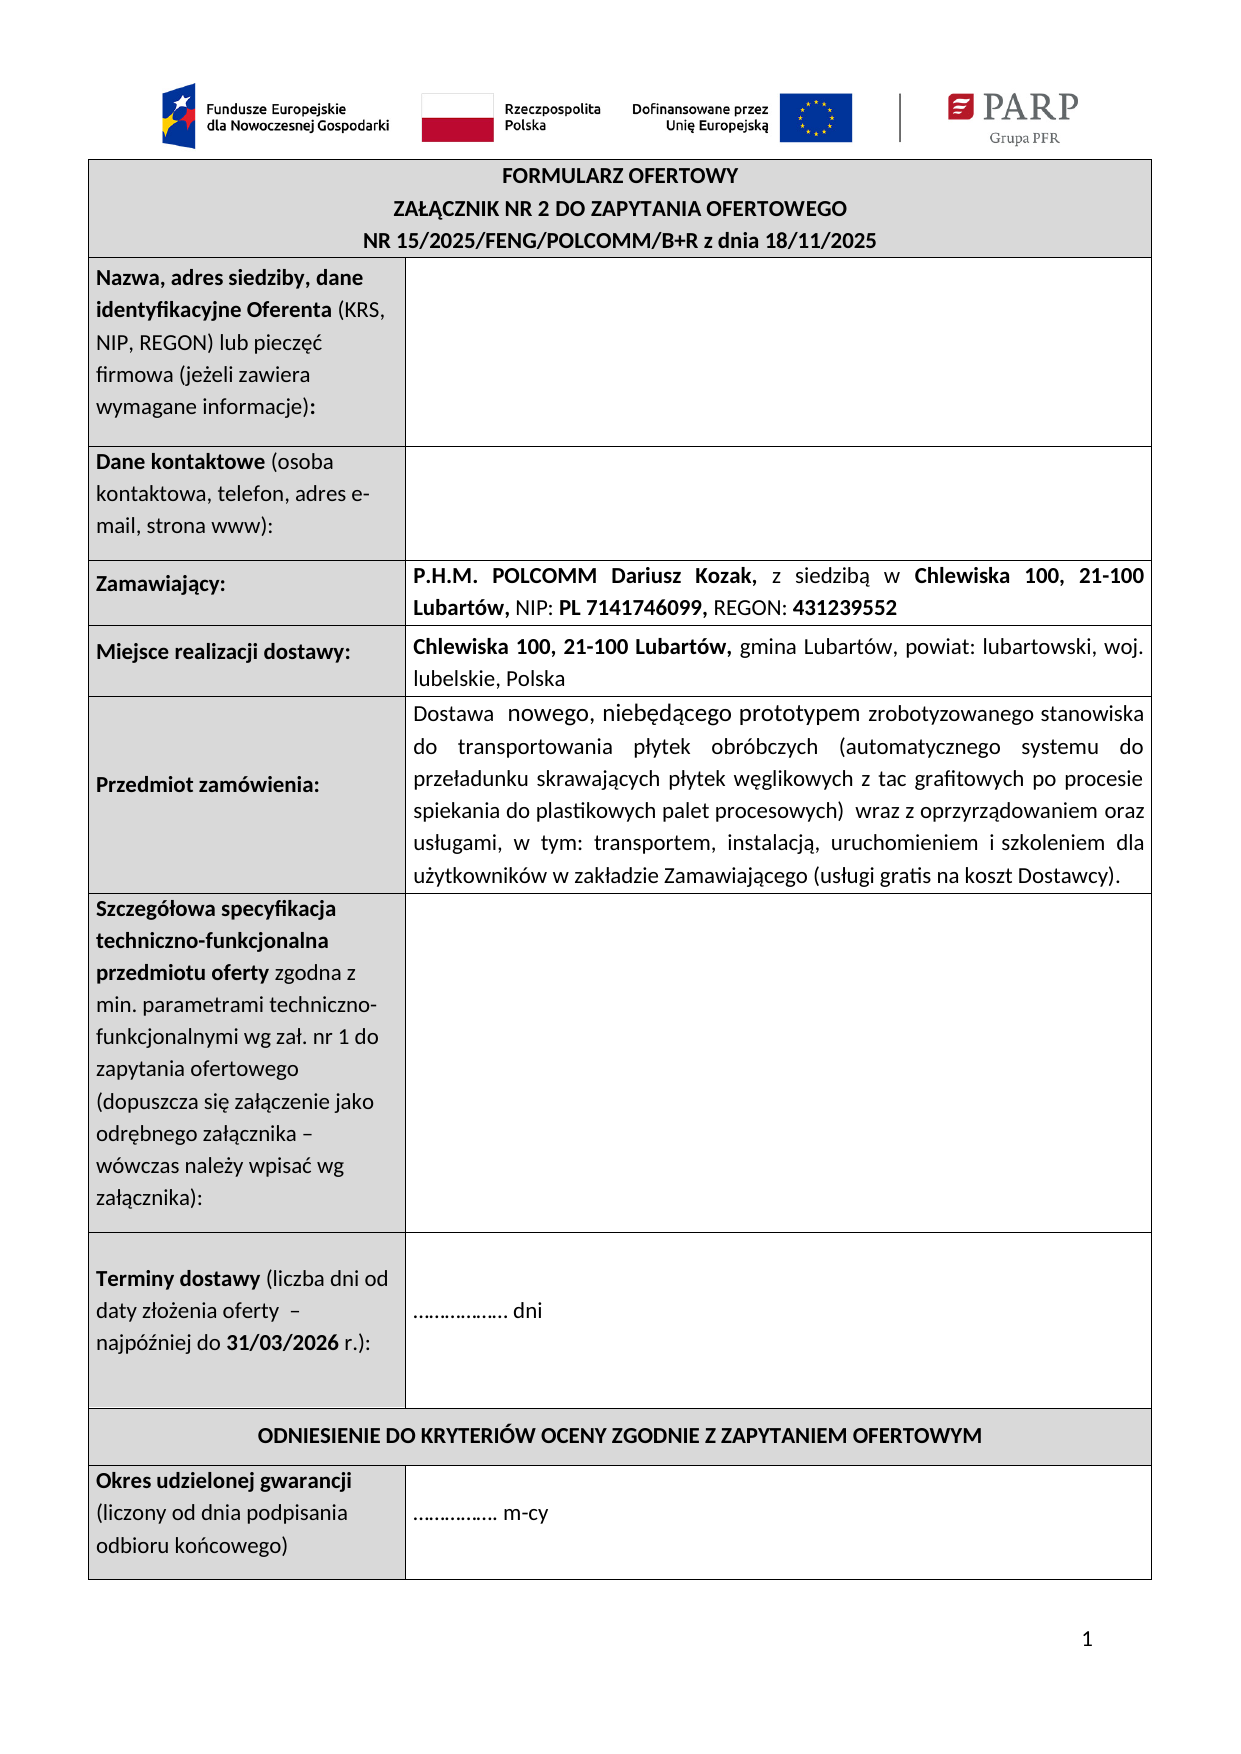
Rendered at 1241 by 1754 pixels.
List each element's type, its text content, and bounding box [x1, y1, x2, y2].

table_cell ……………… dni [406, 1233, 1151, 1407]
table_cell [406, 447, 1151, 560]
table_cell Szczegółowa specyfikacja techniczno-funkcjonalna przedmiotu oferty zgodna z min. parametrami techniczno-funkcjonalnymi wg zał. nr 1 do zapytania ofertowego (dopuszcza się załączenie jako odrębnego załącznika – wówczas należy wpisać wg załącznika): [89, 894, 405, 1232]
table_cell Terminy dostawy (liczba dni od daty złożenia oferty – najpóźniej do 31/03/2026 r.): [89, 1233, 405, 1407]
table_header FORMULARZ OFERTOWY ZAŁĄCZNIK NR 2 DO ZAPYTANIA OFERTOWEGO NR 15/2025/FENG/POLCOMM/B+R z dnia 18/11/2025 [89, 160, 1151, 257]
table_cell P.H.M. POLCOMM Dariusz Kozak, z siedzibą w Chlewiska 100, 21-100 Lubartów, NIP: PL 7141746099, REGON: 431239552 [406, 561, 1151, 625]
table_cell ……………. m-cy [406, 1466, 1151, 1579]
table_cell [406, 894, 1151, 1232]
table_cell Przedmiot zamówienia: [89, 697, 405, 893]
table_cell Dostawa nowego, niebędącego prototypem zrobotyzowanego stanowiska do transportowania płytek obróbczych (automatycznego systemu do przeładunku skrawających płytek węglikowych z tac grafitowych po procesie spiekania do plastikowych palet procesowych) wraz z oprzyrządowaniem oraz usługami, w tym: transportem, instalacją, uruchomieniem i szkoleniem dla użytkowników w zakładzie Zamawiającego (usługi gratis na koszt Dostawcy). [406, 697, 1151, 893]
table_cell Dane kontaktowe (osoba kontaktowa, telefon, adres e-mail, strona www): [89, 447, 405, 560]
table_cell ODNIESIENIE DO KRYTERIÓW OCENY ZGODNIE Z ZAPYTANIEM OFERTOWYM [89, 1409, 1151, 1465]
table_cell Chlewiska 100, 21-100 Lubartów, gmina Lubartów, powiat: lubartowski, woj. lubelskie, Polska [406, 626, 1151, 696]
table_cell [406, 258, 1151, 446]
picture [147, 73, 1093, 159]
table_cell Okres udzielonej gwarancji (liczony od dnia podpisania odbioru końcowego) [89, 1466, 405, 1579]
table_cell Miejsce realizacji dostawy: [89, 626, 405, 696]
table_cell Nazwa, adres siedziby, dane identyfikacyjne Oferenta (KRS, NIP, REGON) lub pieczęć firmowa (jeżeli zawiera wymagane informacje): [89, 258, 405, 446]
table_cell Zamawiający: [89, 561, 405, 625]
